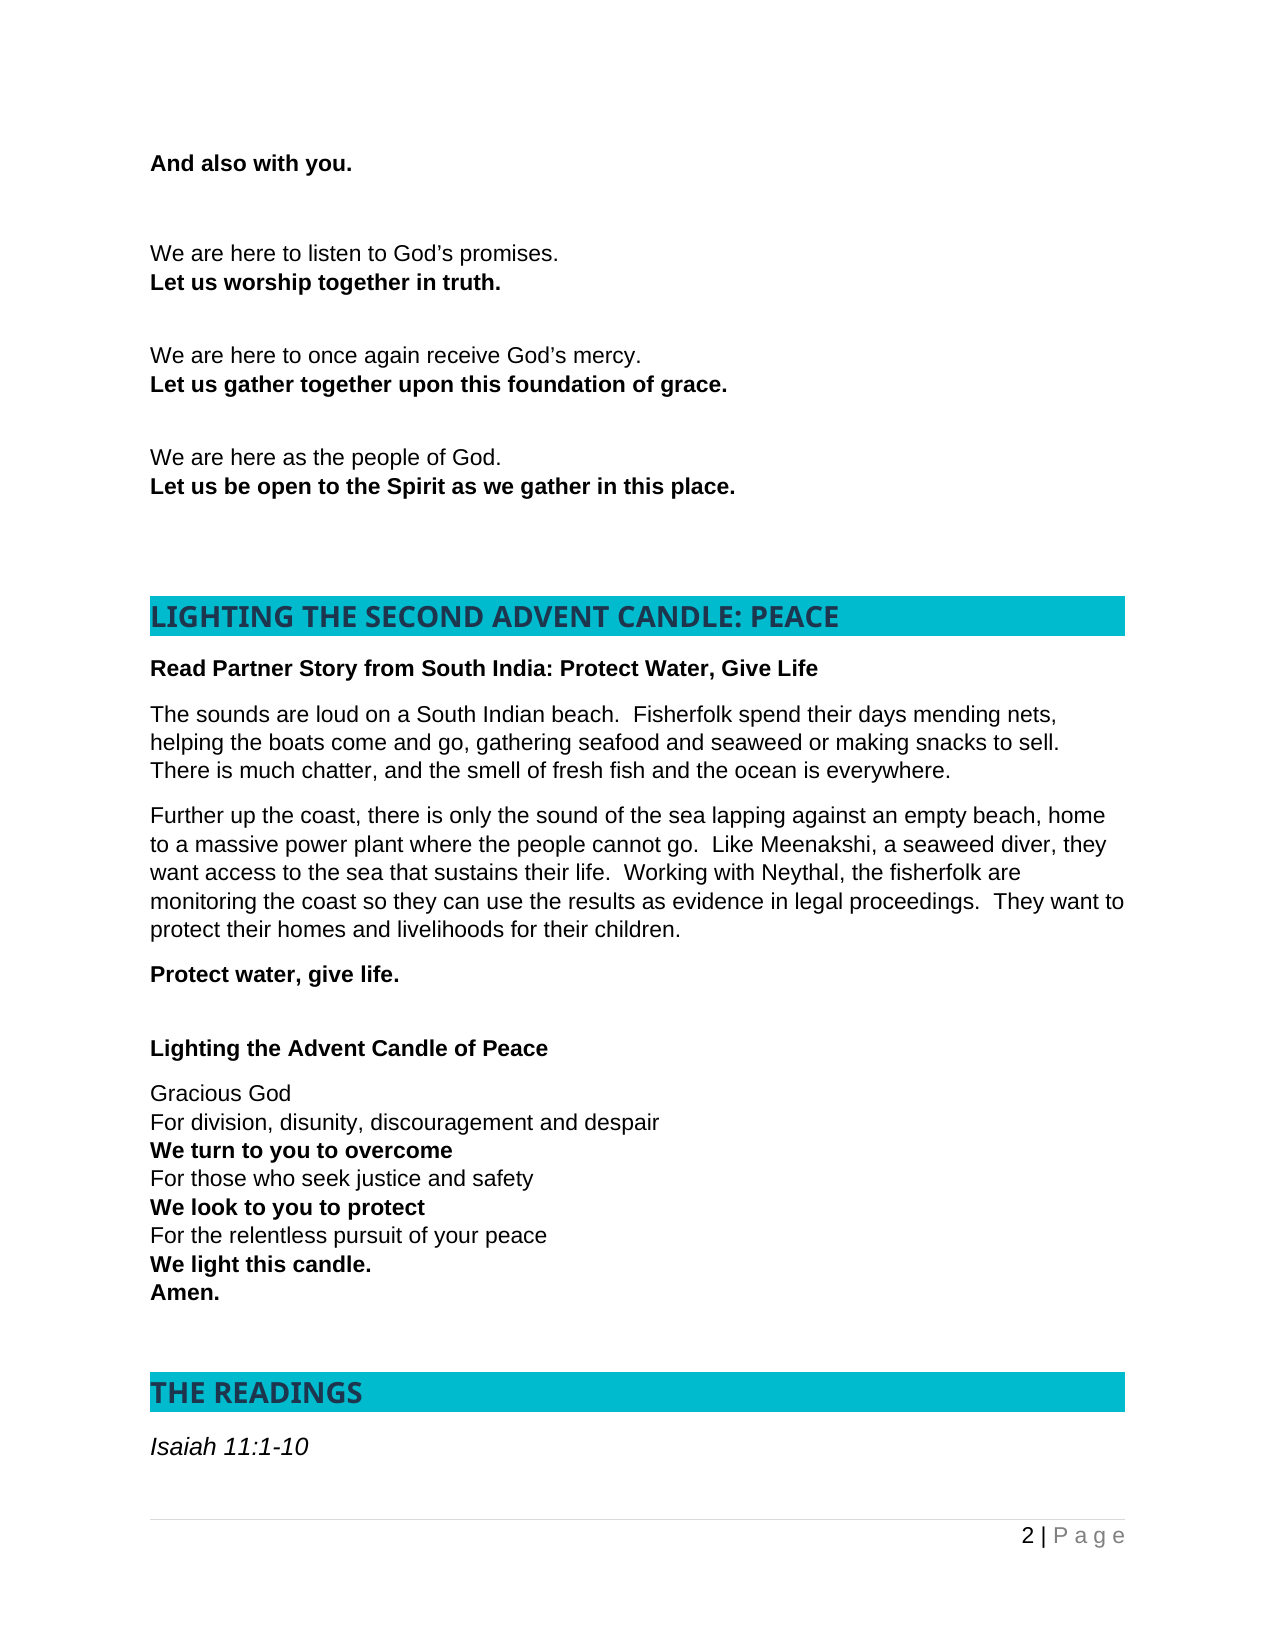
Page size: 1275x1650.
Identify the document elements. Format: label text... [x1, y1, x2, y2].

text We light this candle. [150, 1251, 1125, 1277]
text Further up the coast, there is only the sound of the sea lapping against an empty beach, home to a massive power plant where the people cannot go. Like Meenakshi, a seaweed diver, they want access to the sea that sustains their life. Working with Neythal, the fisherfolk are monitoring the coast so they can use the results as evidence in legal proceedings. They want to protect their homes and livelihoods for their children. [150, 802, 1125, 943]
text Let us be open to the Spirit as we gather in this place. [150, 473, 1125, 499]
text Lighting the Advent Candle of Peace [150, 1006, 1125, 1061]
text Protect water, give life. [150, 961, 1125, 988]
text For the relentless pursuit of your peace [150, 1222, 1125, 1248]
text Isaiah 11:1-10 [150, 1432, 1125, 1461]
text Read Partner Story from South India: Protect Water, Give Life [150, 655, 1125, 682]
text And also with you. [150, 150, 1125, 176]
text Amen. [150, 1279, 1125, 1305]
text We are here to once again receive God’s mercy. [150, 342, 1125, 368]
text We are here as the people of God. [150, 444, 1125, 471]
text Lighting the Second Advent Candle: Peace [150, 596, 1125, 636]
text We turn to you to overcome [150, 1137, 1125, 1163]
text For those who seek justice and safety [150, 1165, 1125, 1192]
text Let us gather together upon this foundation of grace. [150, 371, 1125, 397]
text Gracious God [150, 1080, 1125, 1106]
text We are here to listen to God’s promises. [150, 240, 1125, 267]
text We look to you to protect [150, 1194, 1125, 1220]
text For division, disunity, discouragement and despair [150, 1108, 1125, 1135]
text The sounds are loud on a South Indian beach. Fisherfolk spend their days mending nets, helping the boats come and go, gathering seafood and seaweed or making snacks to sell. There is much chatter, and the smell of fresh fish and the ocean is everywhere. [150, 701, 1125, 784]
text The Readings [150, 1372, 1125, 1412]
text Let us worship together in truth. [150, 269, 1125, 295]
